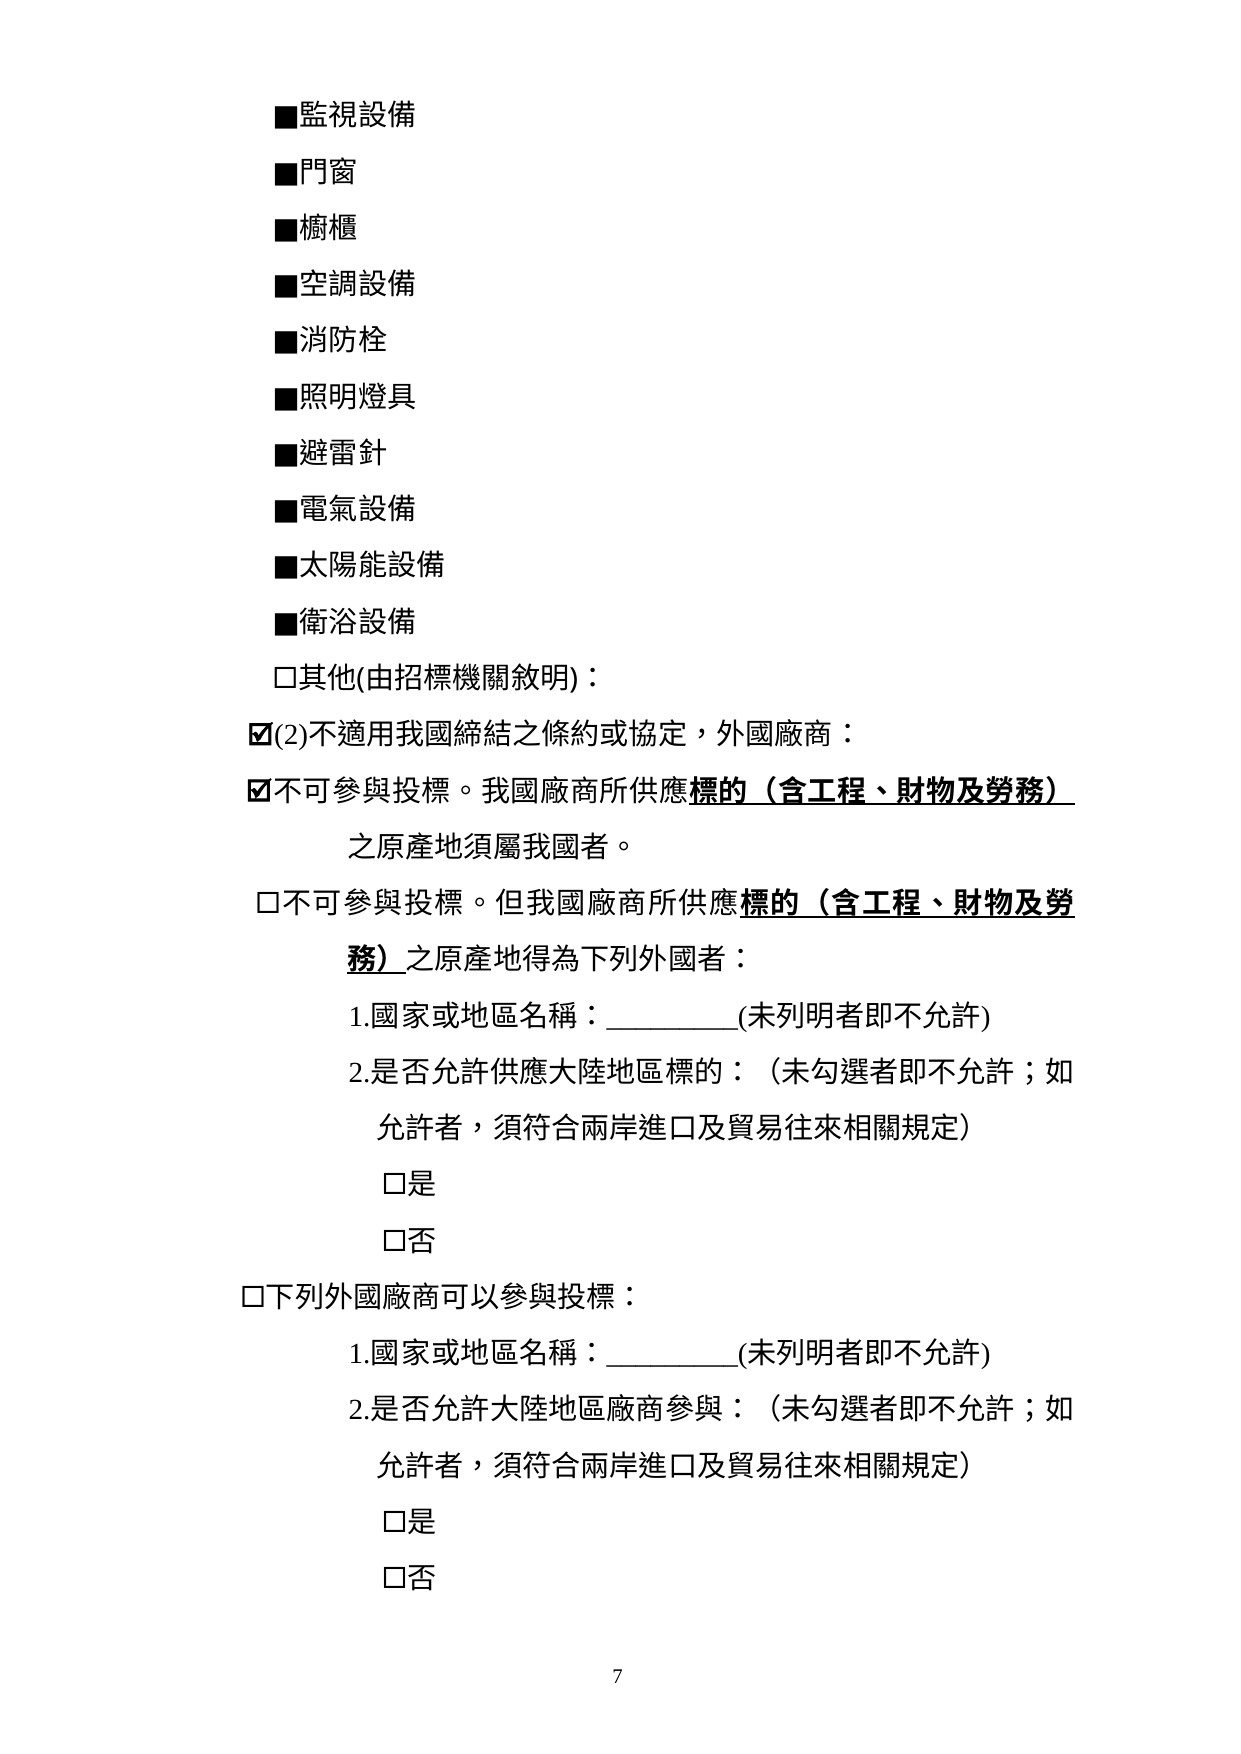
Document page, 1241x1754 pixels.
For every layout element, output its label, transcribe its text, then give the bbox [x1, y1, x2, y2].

text ■照明燈具 [272, 366, 1075, 423]
text 2.是否允許供應大陸地區標的：（未勾選者即不允許；如允許者，須符合兩岸進口及貿易往來相關規定） [348, 1041, 1075, 1154]
text ■空調設備 [272, 254, 1075, 310]
text ■監視設備 [272, 85, 1075, 141]
text 2.是否允許大陸地區廠商參與：（未勾選者即不允許；如允許者，須符合兩岸進口及貿易往來相關規定） [348, 1379, 1075, 1491]
text 1.國家或地區名稱：_________(未列明者即不允許) [348, 1323, 1075, 1379]
text ■太陽能設備 [272, 535, 1075, 591]
text ■門窗 [272, 141, 1075, 198]
text ■消防栓 [272, 310, 1075, 366]
text 其他(由招標機關敘明)： [272, 648, 1075, 704]
text 不可參與投標。我國廠商所供應標的（含工程、財物及勞務）之原產地須屬我國者。 [159, 760, 1075, 873]
text 是 [381, 1491, 1075, 1548]
text ■衛浴設備 [272, 591, 1075, 648]
text ■電氣設備 [272, 479, 1075, 535]
text 1.國家或地區名稱：_________(未列明者即不允許) [348, 985, 1075, 1041]
text 否 [381, 1548, 1075, 1604]
text ■櫥櫃 [272, 198, 1075, 254]
text 不可參與投標。但我國廠商所供應標的（含工程、財物及勞務）之原產地得為下列外國者： [159, 873, 1075, 985]
text ■避雷針 [272, 423, 1075, 479]
text 否 [381, 1210, 1075, 1266]
text 下列外國廠商可以參與投標： [159, 1266, 1075, 1323]
text 是 [381, 1154, 1075, 1210]
text (2)不適用我國締結之條約或協定，外國廠商： [247, 704, 1075, 760]
